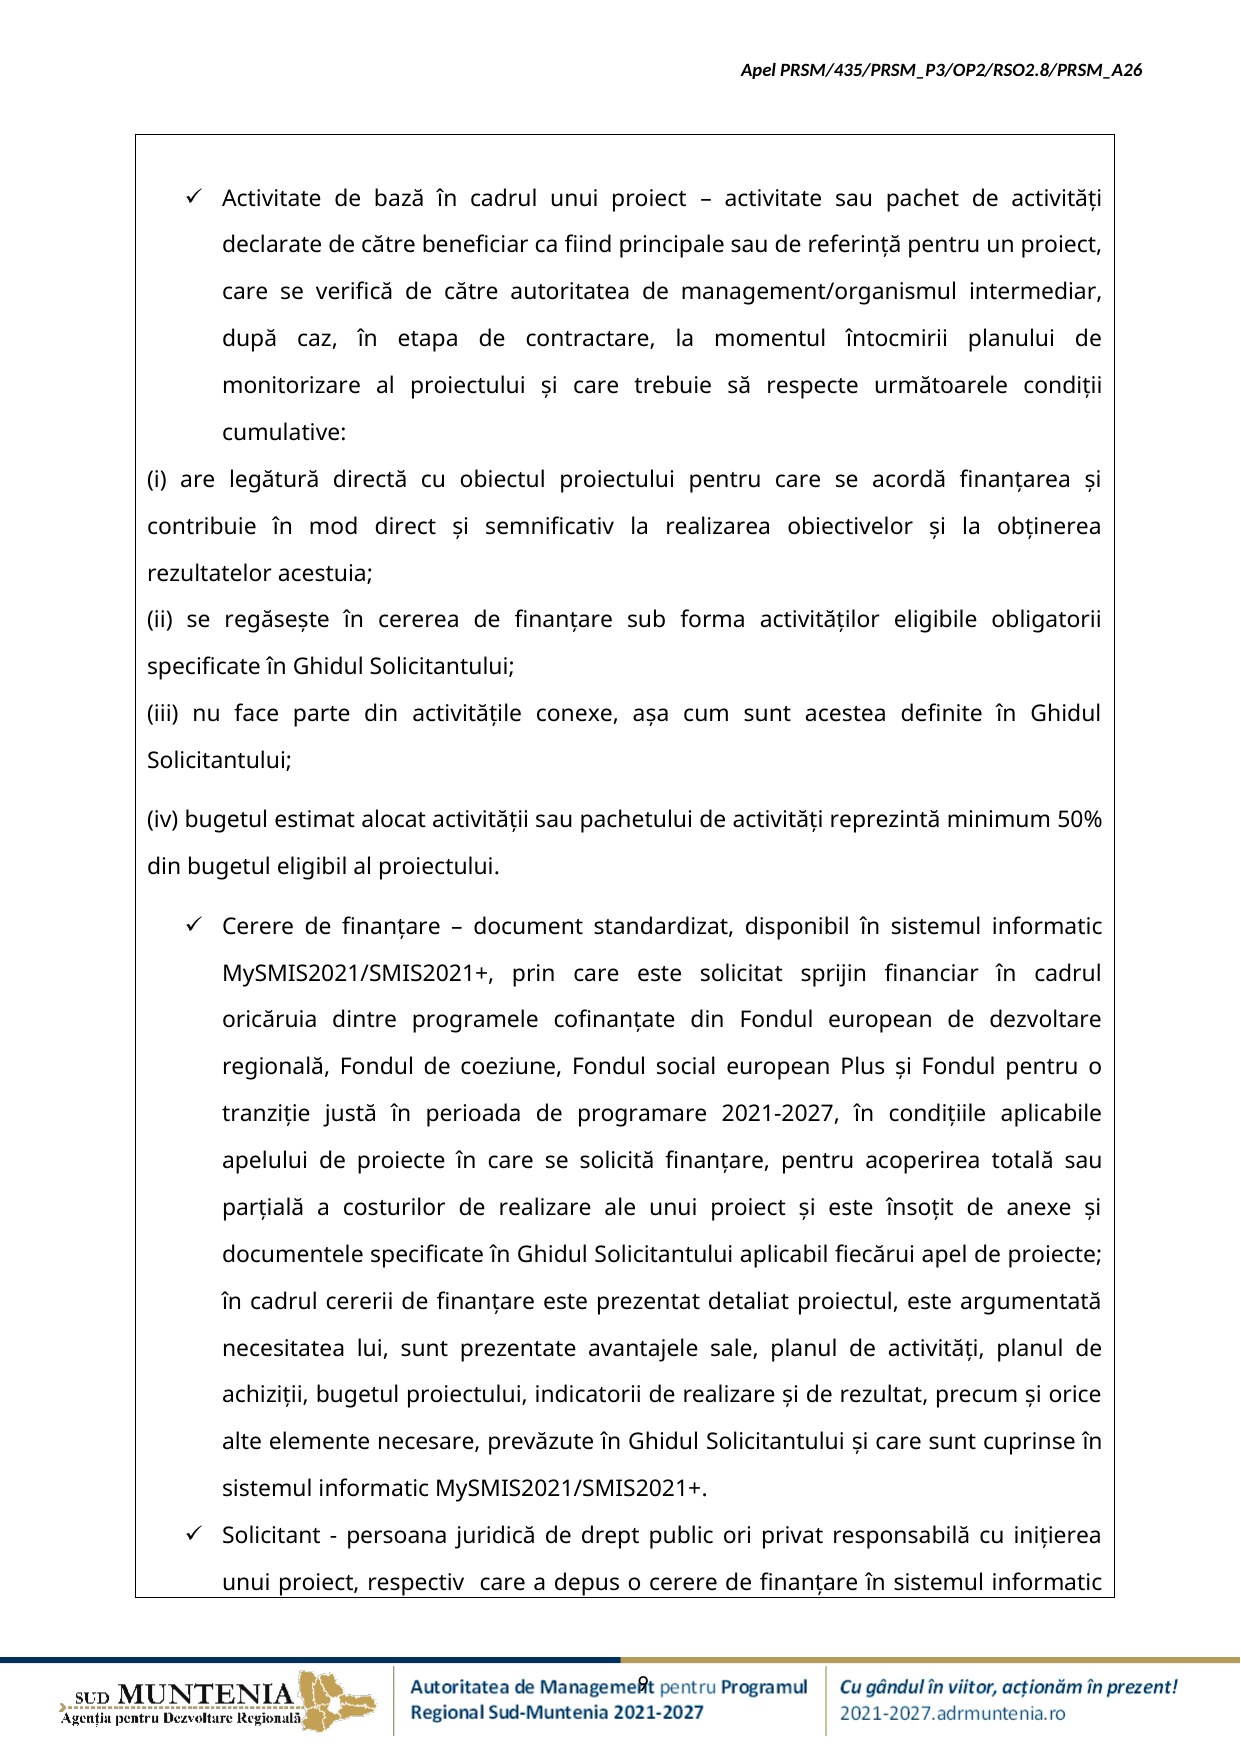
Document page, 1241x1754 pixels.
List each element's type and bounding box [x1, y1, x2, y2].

table_header [136, 135, 1114, 1597]
picture [0, 1657, 1241, 1737]
